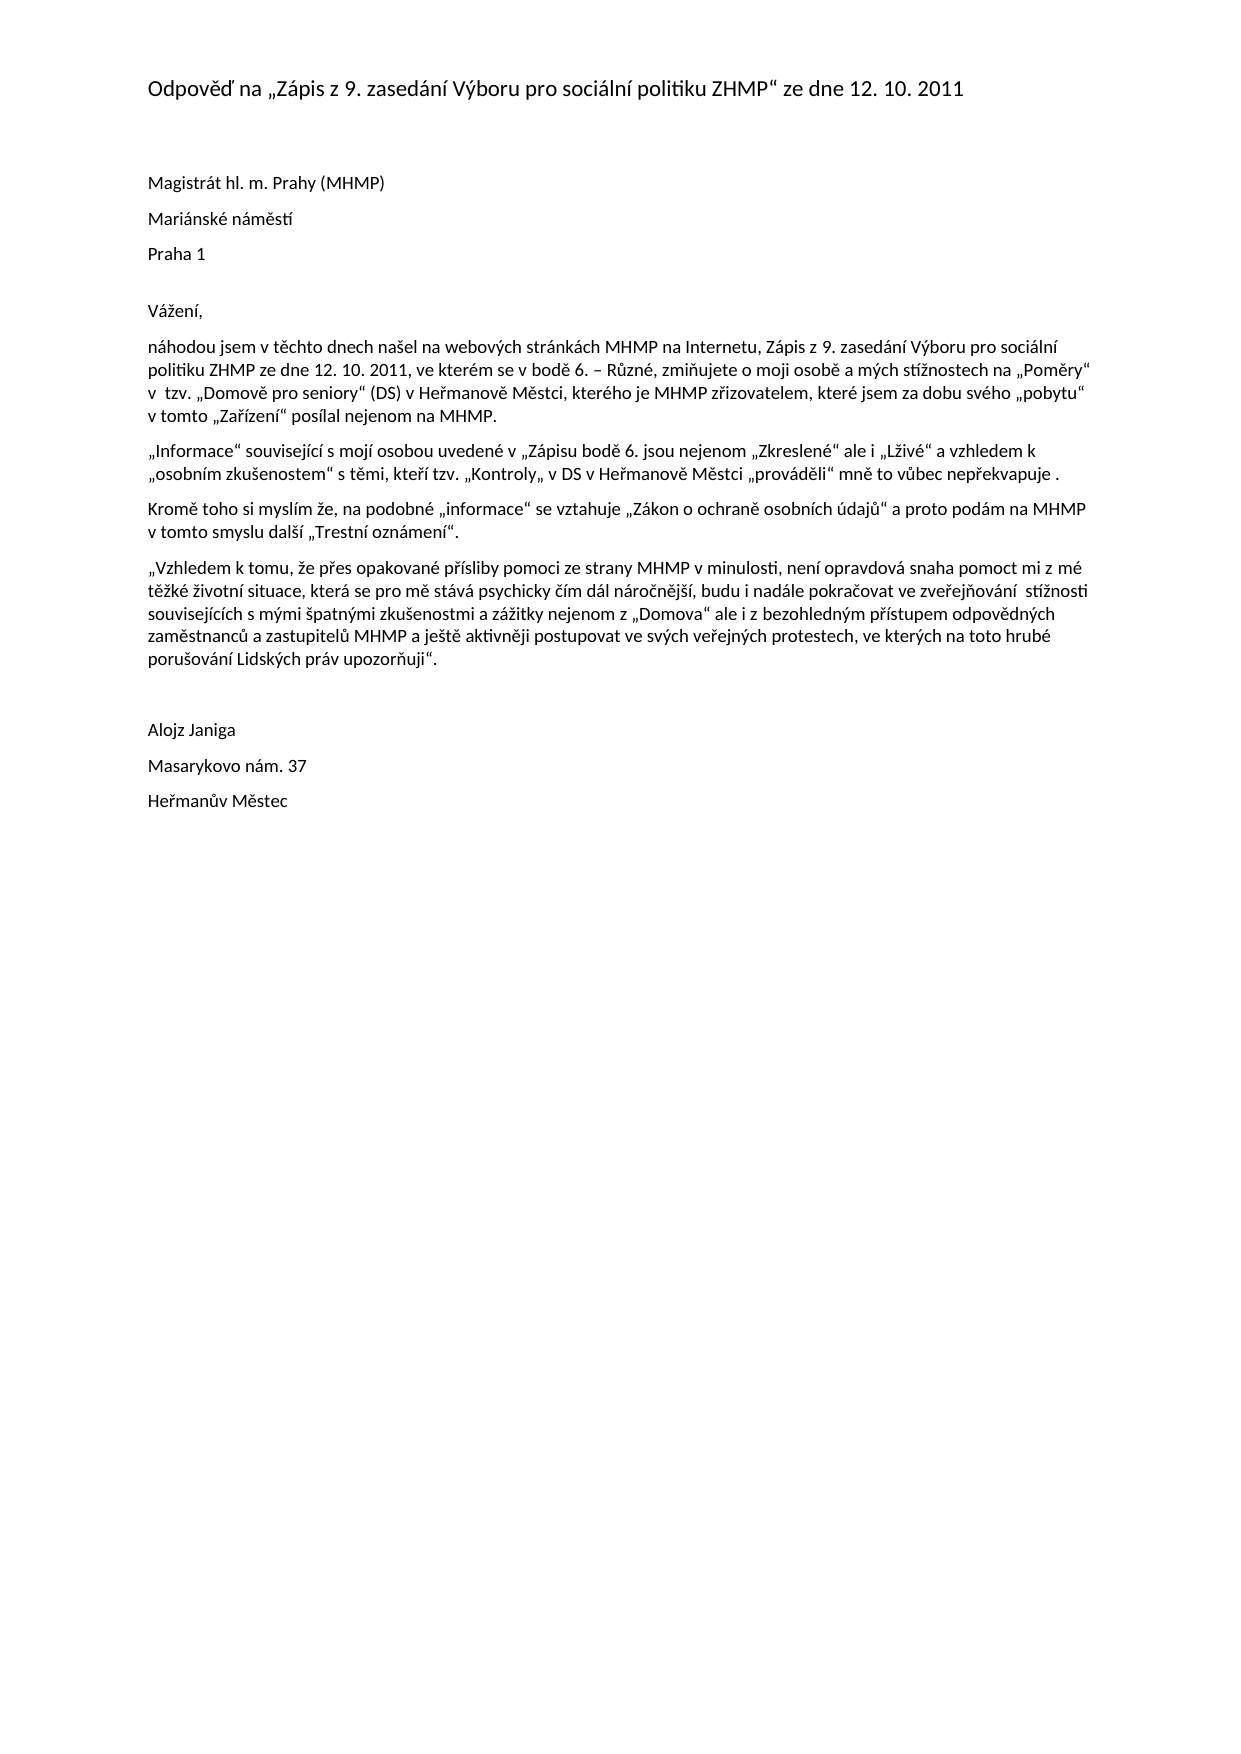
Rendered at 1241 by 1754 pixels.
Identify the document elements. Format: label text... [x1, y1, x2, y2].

text „Informace“ související s mojí osobou uvedené v „Zápisu bodě 6. jsou nejenom „Zkreslené“ ale i „Lživé“ a vzhledem k „osobním zkušenostem“ s těmi, kteří tzv. „Kontroly„ v DS v Heřmanově Městci „prováděli“ mně to vůbec nepřekvapuje . [148, 439, 1093, 485]
text Mariánské náměstí [148, 207, 1093, 230]
text Odpověď na „Zápis z 9. zasedání Výboru pro sociální politiku ZHMP“ ze dne 12. 10. 2011 [148, 74, 1093, 102]
text Magistrát hl. m. Prahy (MHMP) [148, 172, 1093, 194]
text Kromě toho si myslím že, na podobné „informace“ se vztahuje „Zákon o ochraně osobních údajů“ a proto podám na MHMP v tomto smyslu další „Trestní oznámení“. [148, 498, 1093, 543]
text Masarykovo nám. 37 [148, 754, 1093, 777]
text „Vzhledem k tomu, že přes opakované přísliby pomoci ze strany MHMP v minulosti, není opravdová snaha pomoct mi z mé těžké životní situace, která se pro mě stává psychicky čím dál náročnější, budu i nadále pokračovat ve zveřejňování stížnosti souvisejících s mými špatnými zkušenostmi a zážitky nejenom z „Domova“ ale i z bezohledným přístupem odpovědných zaměstnanců a zastupitelů MHMP a ještě aktivněji postupovat ve svých veřejných protestech, ve kterých na toto hrubé porušování Lidských práv upozorňuji“. [148, 556, 1093, 671]
text Heřmanův Městec [148, 789, 1093, 812]
text Vážení, [148, 300, 1093, 323]
text Alojz Janiga [148, 718, 1093, 741]
text Praha 1 [148, 242, 1093, 265]
text náhodou jsem v těchto dnech našel na webových stránkách MHMP na Internetu, Zápis z 9. zasedání Výboru pro sociální politiku ZHMP ze dne 12. 10. 2011, ve kterém se v bodě 6. – Různé, zmiňujete o moji osobě a mých stížnostech na „Poměry“ v tzv. „Domově pro seniory“ (DS) v Heřmanově Městci, kterého je MHMP zřizovatelem, které jsem za dobu svého „pobytu“ v tomto „Zařízení“ posílal nejenom na MHMP. [148, 335, 1093, 427]
